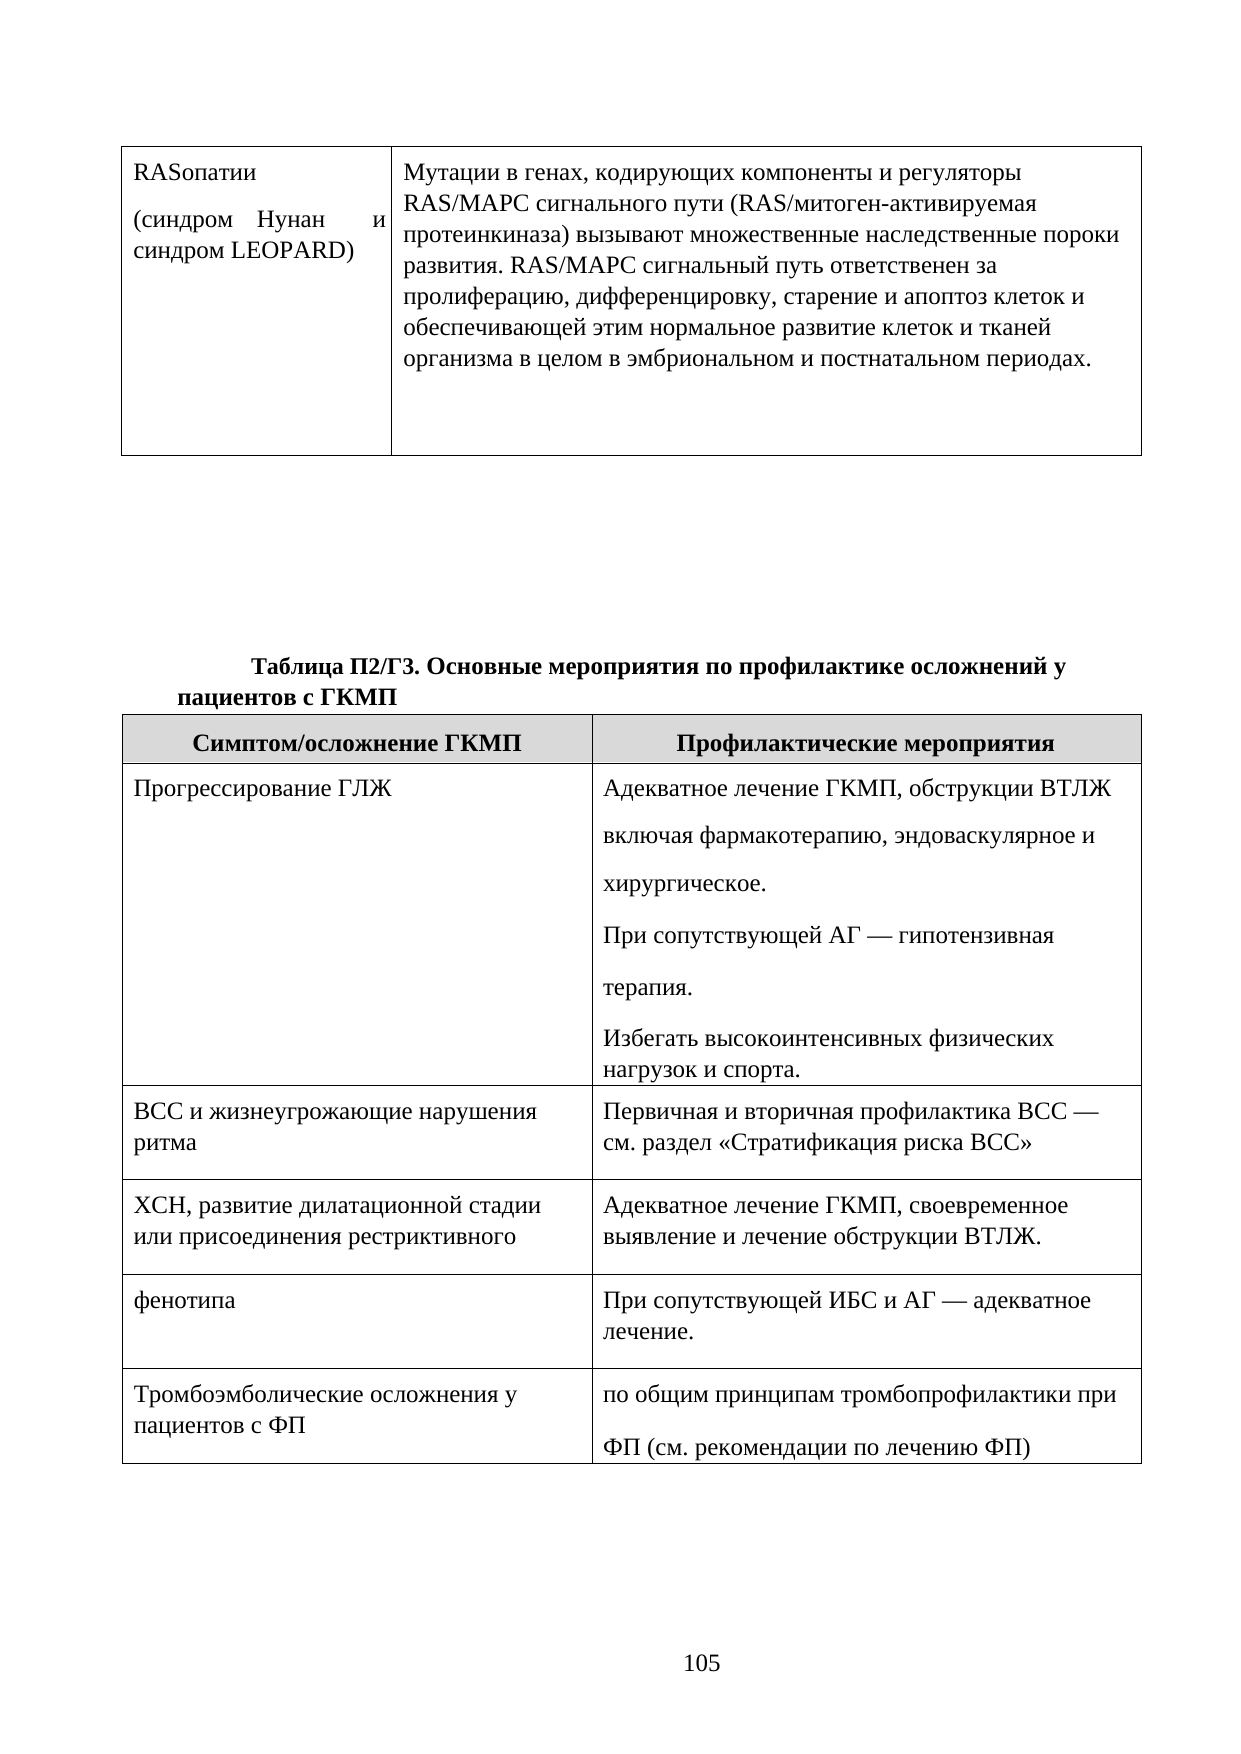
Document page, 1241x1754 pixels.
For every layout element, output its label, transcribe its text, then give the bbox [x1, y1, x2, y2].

table_cell ВСС и жизнеугрожающие нарушения ритма [123, 1086, 592, 1179]
table_cell RASопатии (синдром Нунан и синдром LEOPARD) [122, 147, 391, 454]
table_cell Первичная и вторичная профилактика ВСС — см. раздел «Стратификация риска ВСС» [593, 1086, 1141, 1179]
table_cell Тромбоэмболические осложнения у пациентов с ФП [123, 1369, 592, 1463]
table_cell ХСН, развитие дилатационной стадии или присоединения рестриктивного [123, 1180, 592, 1274]
table_cell Прогрессирование ГЛЖ [123, 764, 592, 1085]
subtitle Таблица П2/Г3. Основные мероприятия по профилактике осложнений у пациентов с ГКМП [177, 651, 1167, 711]
table_cell фенотипа [123, 1275, 592, 1368]
table_cell по общим принципам тромбопрофилактики при ФП (см. рекомендации по лечению ФП) [593, 1369, 1141, 1463]
table_cell Адекватное лечение ГКМП, обструкции ВТЛЖ включая фармакотерапию, эндоваскулярное и хирургическое. При сопутствующей АГ — гипотензивная терапия. Избегать высокоинтенсивных физических нагрузок и спорта. [593, 764, 1141, 1085]
table_cell Адекватное лечение ГКМП, своевременное выявление и лечение обструкции ВТЛЖ. [593, 1180, 1141, 1274]
table_cell При сопутствующей ИБС и АГ — адекватное лечение. [593, 1275, 1141, 1368]
table_header Профилактические мероприятия [593, 715, 1141, 762]
table_header Симптом/осложнение ГКМП [123, 715, 592, 762]
table_cell Мутации в генах, кодирующих компоненты и регуляторы RAS/MAPC сигнального пути (RAS/митоген-активируемая протеинкиназа) вызывают множественные наследственные пороки развития. RAS/MAPC сигнальный путь ответственен за пролиферацию, дифференцировку, старение и апоптоз клеток и обеспечивающей этим нормальное развитие клеток и тканей организма в целом в эмбриональном и постнатальном периодах. [392, 147, 1141, 454]
